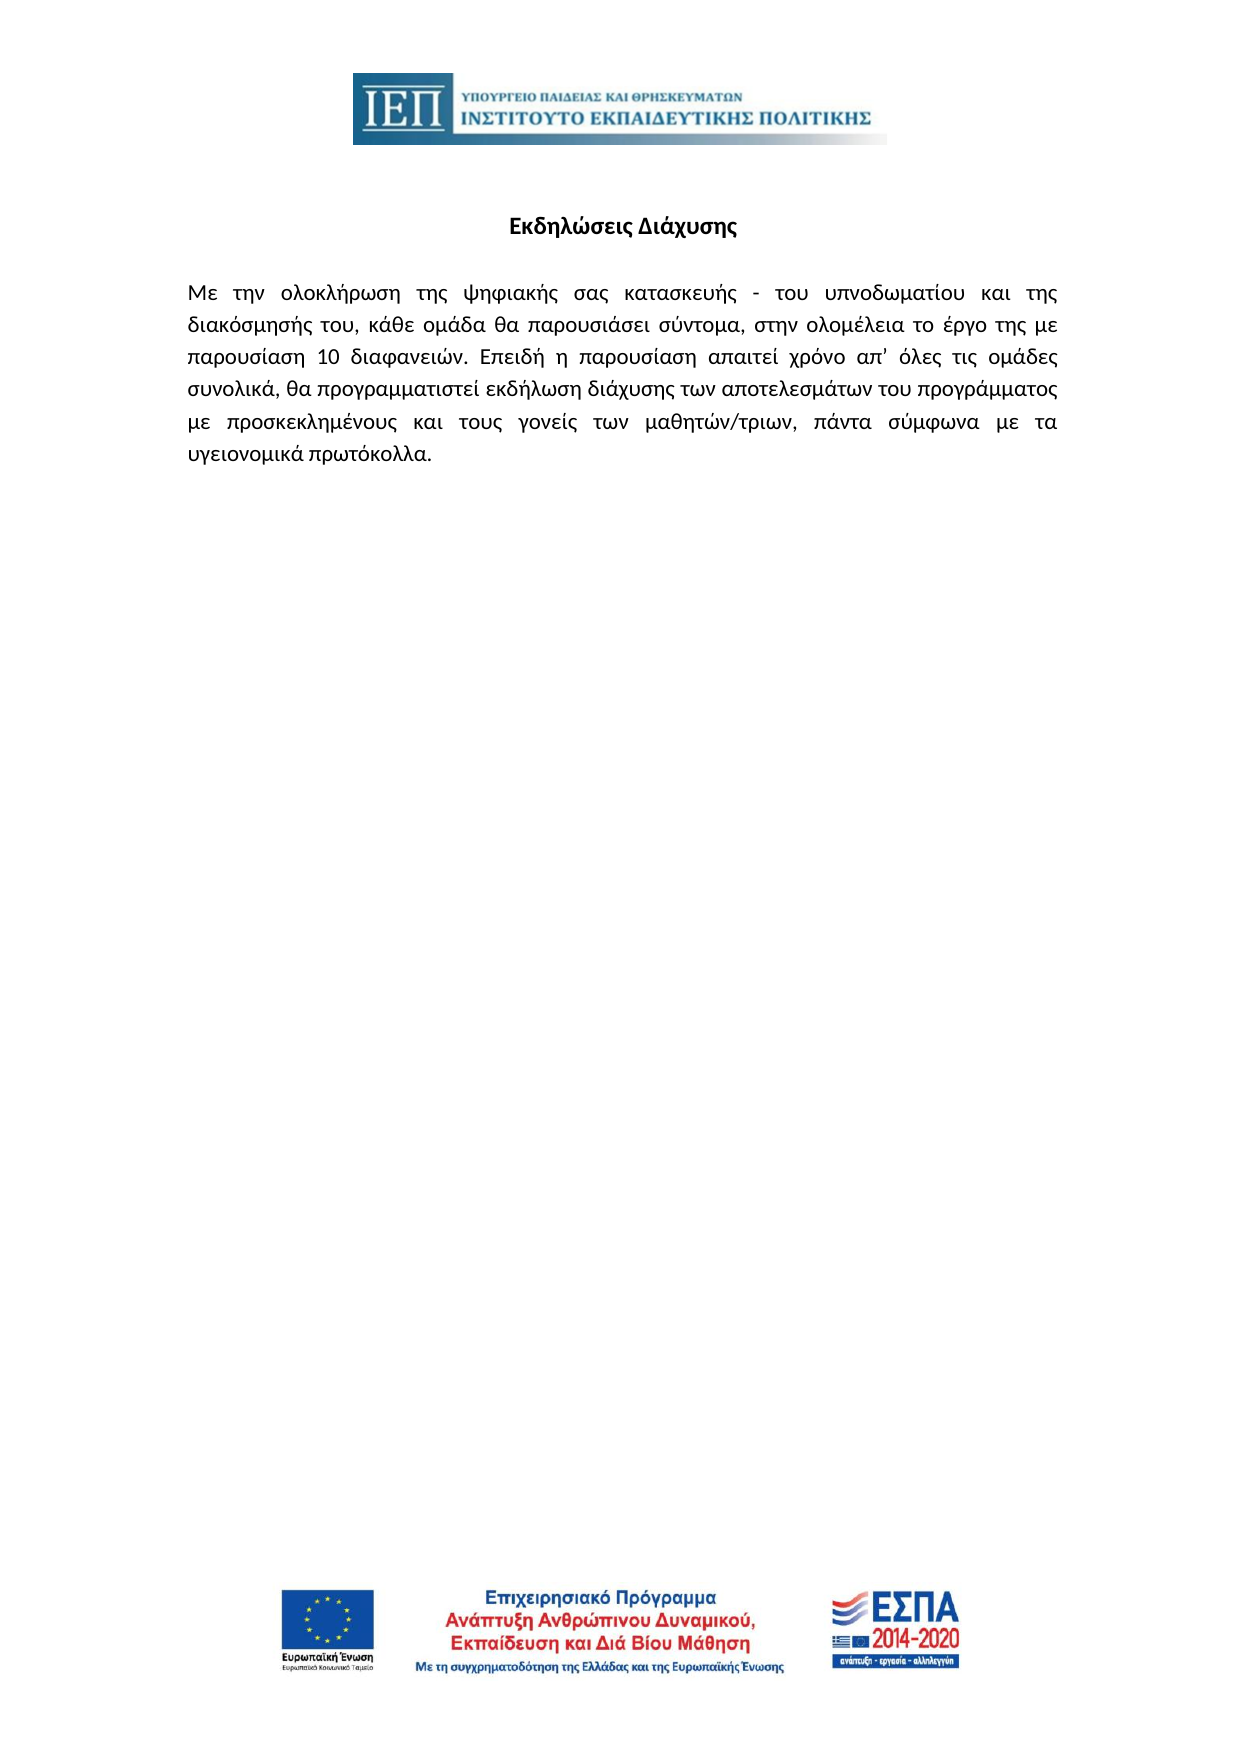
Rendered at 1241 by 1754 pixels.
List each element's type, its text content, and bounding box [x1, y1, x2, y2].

picture [353, 73, 888, 145]
text Εκδηλώσεις Διάχυσης [187, 211, 1059, 241]
text Με την ολοκλήρωση της ψηφιακής σας κατασκευής - του υπνοδωματίου και της διακόσμησής του, κάθε ομάδα θα παρουσιάσει σύντομα, στην ολομέλεια το έργο της με παρουσίαση 10 διαφανειών. Επειδή η παρουσίαση απαιτεί χρόνο απ’ όλες τις ομάδες συνολικά, θα προγραμματιστεί εκδήλωση διάχυσης των αποτελεσμάτων του προγράμματος με προσκεκλημένους και τους γονείς των μαθητών/τριων, πάντα σύμφωνα με τα υγειονομικά πρωτόκολλα. [187, 278, 1059, 467]
picture [260, 1582, 980, 1681]
